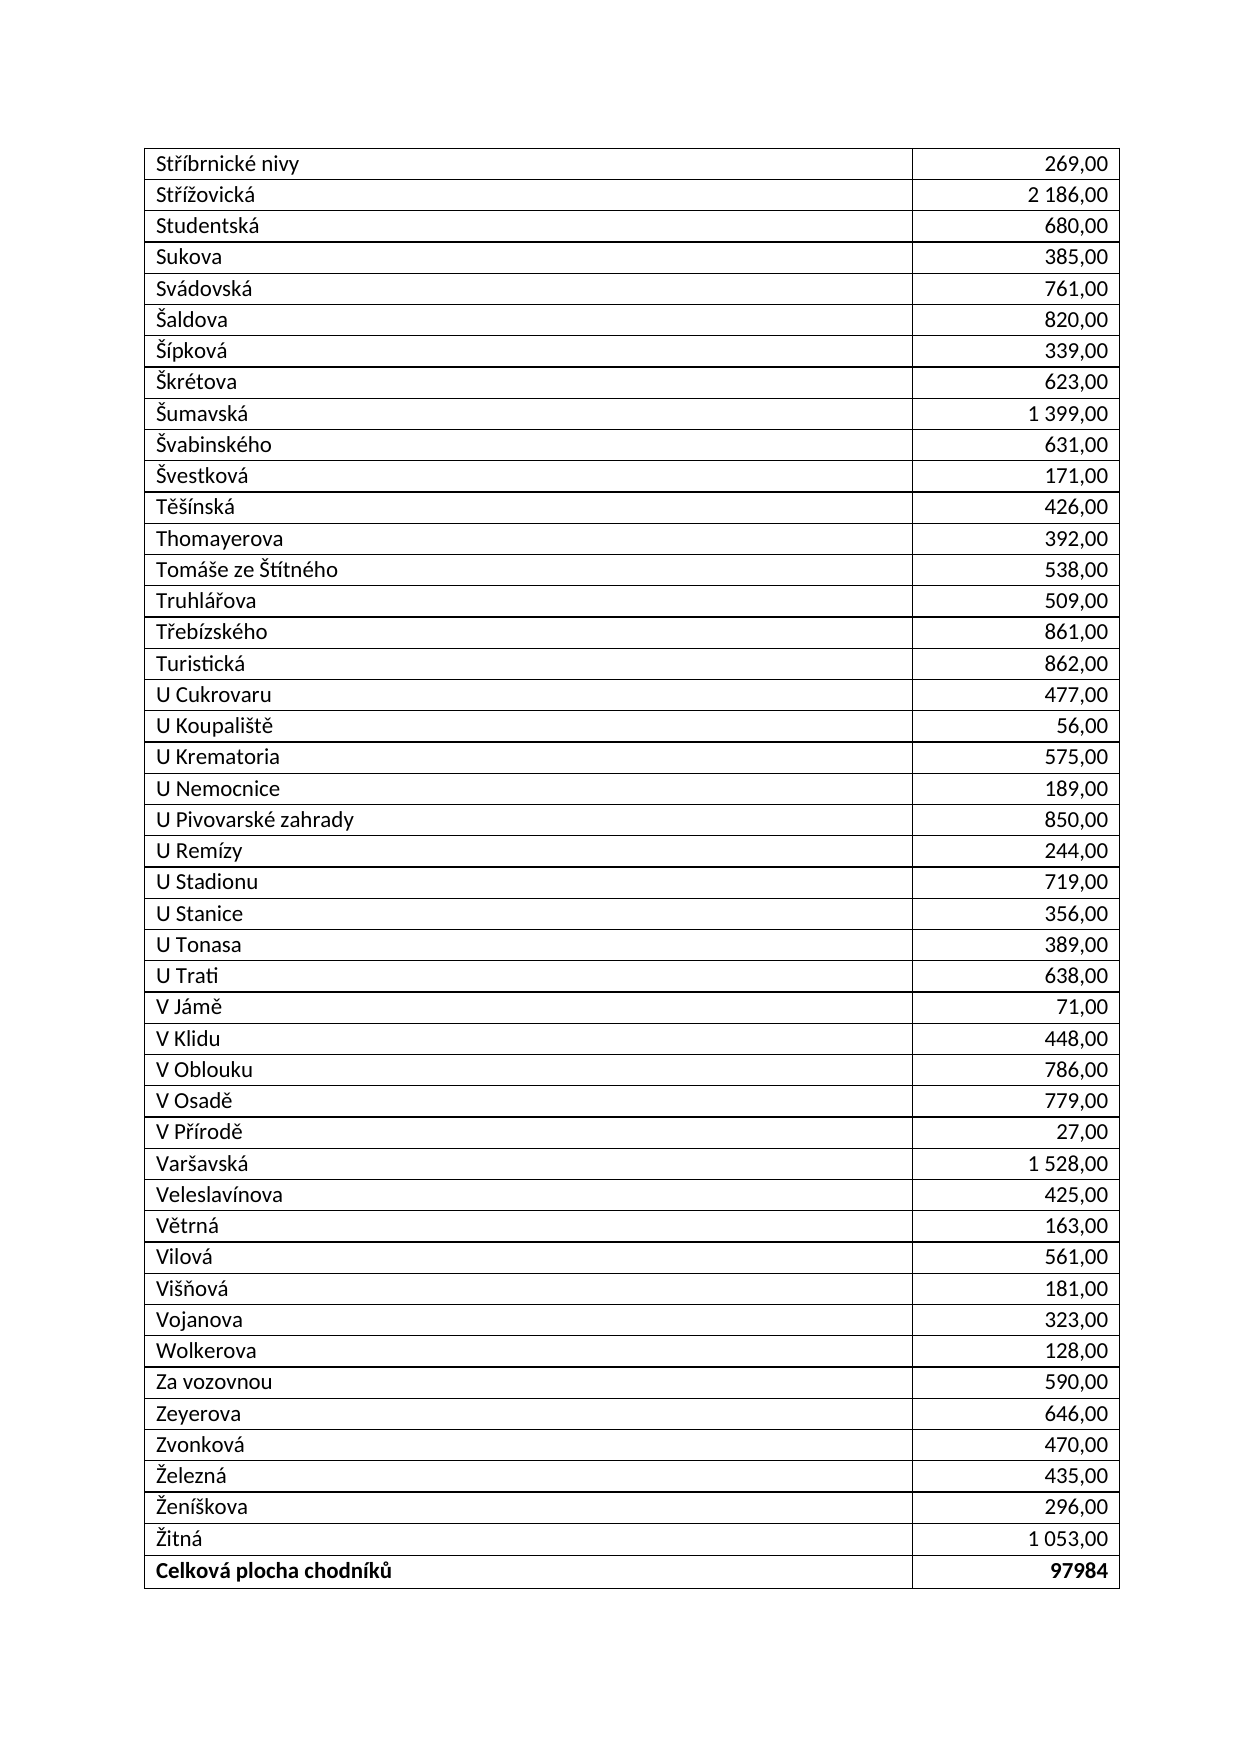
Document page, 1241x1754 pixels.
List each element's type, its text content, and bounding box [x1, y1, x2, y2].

table_cell Železná [145, 1461, 912, 1491]
table_cell 435,00 [913, 1461, 1119, 1491]
table_cell Ženíškova [145, 1493, 912, 1523]
table_cell Šumavská [145, 399, 912, 429]
table_cell 850,00 [913, 805, 1119, 835]
table_cell 680,00 [913, 211, 1119, 241]
table_cell V Osadě [145, 1086, 912, 1116]
table_cell V Jámě [145, 993, 912, 1023]
table_cell 163,00 [913, 1211, 1119, 1241]
table_cell 296,00 [913, 1493, 1119, 1523]
table_cell U Stanice [145, 899, 912, 929]
table_cell 638,00 [913, 961, 1119, 991]
table_cell 189,00 [913, 774, 1119, 804]
table_cell Vojanova [145, 1305, 912, 1335]
table_cell 244,00 [913, 836, 1119, 866]
table_cell Varšavská [145, 1149, 912, 1179]
table_cell Studentská [145, 211, 912, 241]
table_cell Sukova [145, 243, 912, 273]
table_cell 590,00 [913, 1368, 1119, 1398]
table_cell Zvonková [145, 1430, 912, 1460]
table_cell Škrétova [145, 368, 912, 398]
table_cell 786,00 [913, 1055, 1119, 1085]
table_cell Tomáše ze Štítného [145, 555, 912, 585]
table_cell Za vozovnou [145, 1368, 912, 1398]
table_cell 779,00 [913, 1086, 1119, 1116]
table_cell 477,00 [913, 680, 1119, 710]
table_cell 646,00 [913, 1399, 1119, 1429]
table_cell Vilová [145, 1243, 912, 1273]
table_cell V Oblouku [145, 1055, 912, 1085]
table_cell Šaldova [145, 305, 912, 335]
table_cell Wolkerova [145, 1336, 912, 1366]
table_cell 392,00 [913, 524, 1119, 554]
table_cell 861,00 [913, 618, 1119, 648]
table_cell 426,00 [913, 493, 1119, 523]
table_cell 623,00 [913, 368, 1119, 398]
table_cell U Stadionu [145, 868, 912, 898]
table_cell 71,00 [913, 993, 1119, 1023]
table_cell U Cukrovaru [145, 680, 912, 710]
table_cell 820,00 [913, 305, 1119, 335]
table_cell 56,00 [913, 711, 1119, 741]
table_cell 1 528,00 [913, 1149, 1119, 1179]
table_cell U Krematoria [145, 743, 912, 773]
table_cell 509,00 [913, 586, 1119, 616]
table_cell 128,00 [913, 1336, 1119, 1366]
table_cell 862,00 [913, 649, 1119, 679]
table_cell 448,00 [913, 1024, 1119, 1054]
table_cell Celková plocha chodníků [145, 1556, 912, 1588]
table_cell U Remízy [145, 836, 912, 866]
table_cell Stříbrnické nivy [145, 149, 912, 179]
table_cell 561,00 [913, 1243, 1119, 1273]
table_cell 2 186,00 [913, 180, 1119, 210]
table_cell Žitná [145, 1524, 912, 1555]
table_cell 171,00 [913, 461, 1119, 491]
table_cell 425,00 [913, 1180, 1119, 1210]
table_cell Veleslavínova [145, 1180, 912, 1210]
table_cell Švabinského [145, 430, 912, 460]
table_cell V Klidu [145, 1024, 912, 1054]
table_cell 385,00 [913, 243, 1119, 273]
table_cell Turistická [145, 649, 912, 679]
table_cell 339,00 [913, 336, 1119, 366]
table_cell Thomayerova [145, 524, 912, 554]
table_cell U Koupaliště [145, 711, 912, 741]
table_cell 538,00 [913, 555, 1119, 585]
table_cell 269,00 [913, 149, 1119, 179]
table_cell Větrná [145, 1211, 912, 1241]
table_cell 761,00 [913, 274, 1119, 304]
table_cell Višňová [145, 1274, 912, 1304]
table_cell Šípková [145, 336, 912, 366]
table_cell U Pivovarské zahrady [145, 805, 912, 835]
table_cell 181,00 [913, 1274, 1119, 1304]
table_cell 356,00 [913, 899, 1119, 929]
table_cell 1 399,00 [913, 399, 1119, 429]
table_cell 323,00 [913, 1305, 1119, 1335]
table_cell Truhlářova [145, 586, 912, 616]
table_cell 575,00 [913, 743, 1119, 773]
table_cell Svádovská [145, 274, 912, 304]
table_cell U Nemocnice [145, 774, 912, 804]
table_cell U Trati [145, 961, 912, 991]
table_cell 719,00 [913, 868, 1119, 898]
table_cell Střížovická [145, 180, 912, 210]
table_cell Třebízského [145, 618, 912, 648]
table_cell Zeyerova [145, 1399, 912, 1429]
table_cell Těšínská [145, 493, 912, 523]
table_cell Švestková [145, 461, 912, 491]
table_cell V Přírodě [145, 1118, 912, 1148]
table_cell 97984 [913, 1556, 1119, 1588]
table_cell 631,00 [913, 430, 1119, 460]
table_cell 1 053,00 [913, 1524, 1119, 1555]
table_cell 470,00 [913, 1430, 1119, 1460]
table_cell U Tonasa [145, 930, 912, 960]
table_cell 389,00 [913, 930, 1119, 960]
table_cell 27,00 [913, 1118, 1119, 1148]
